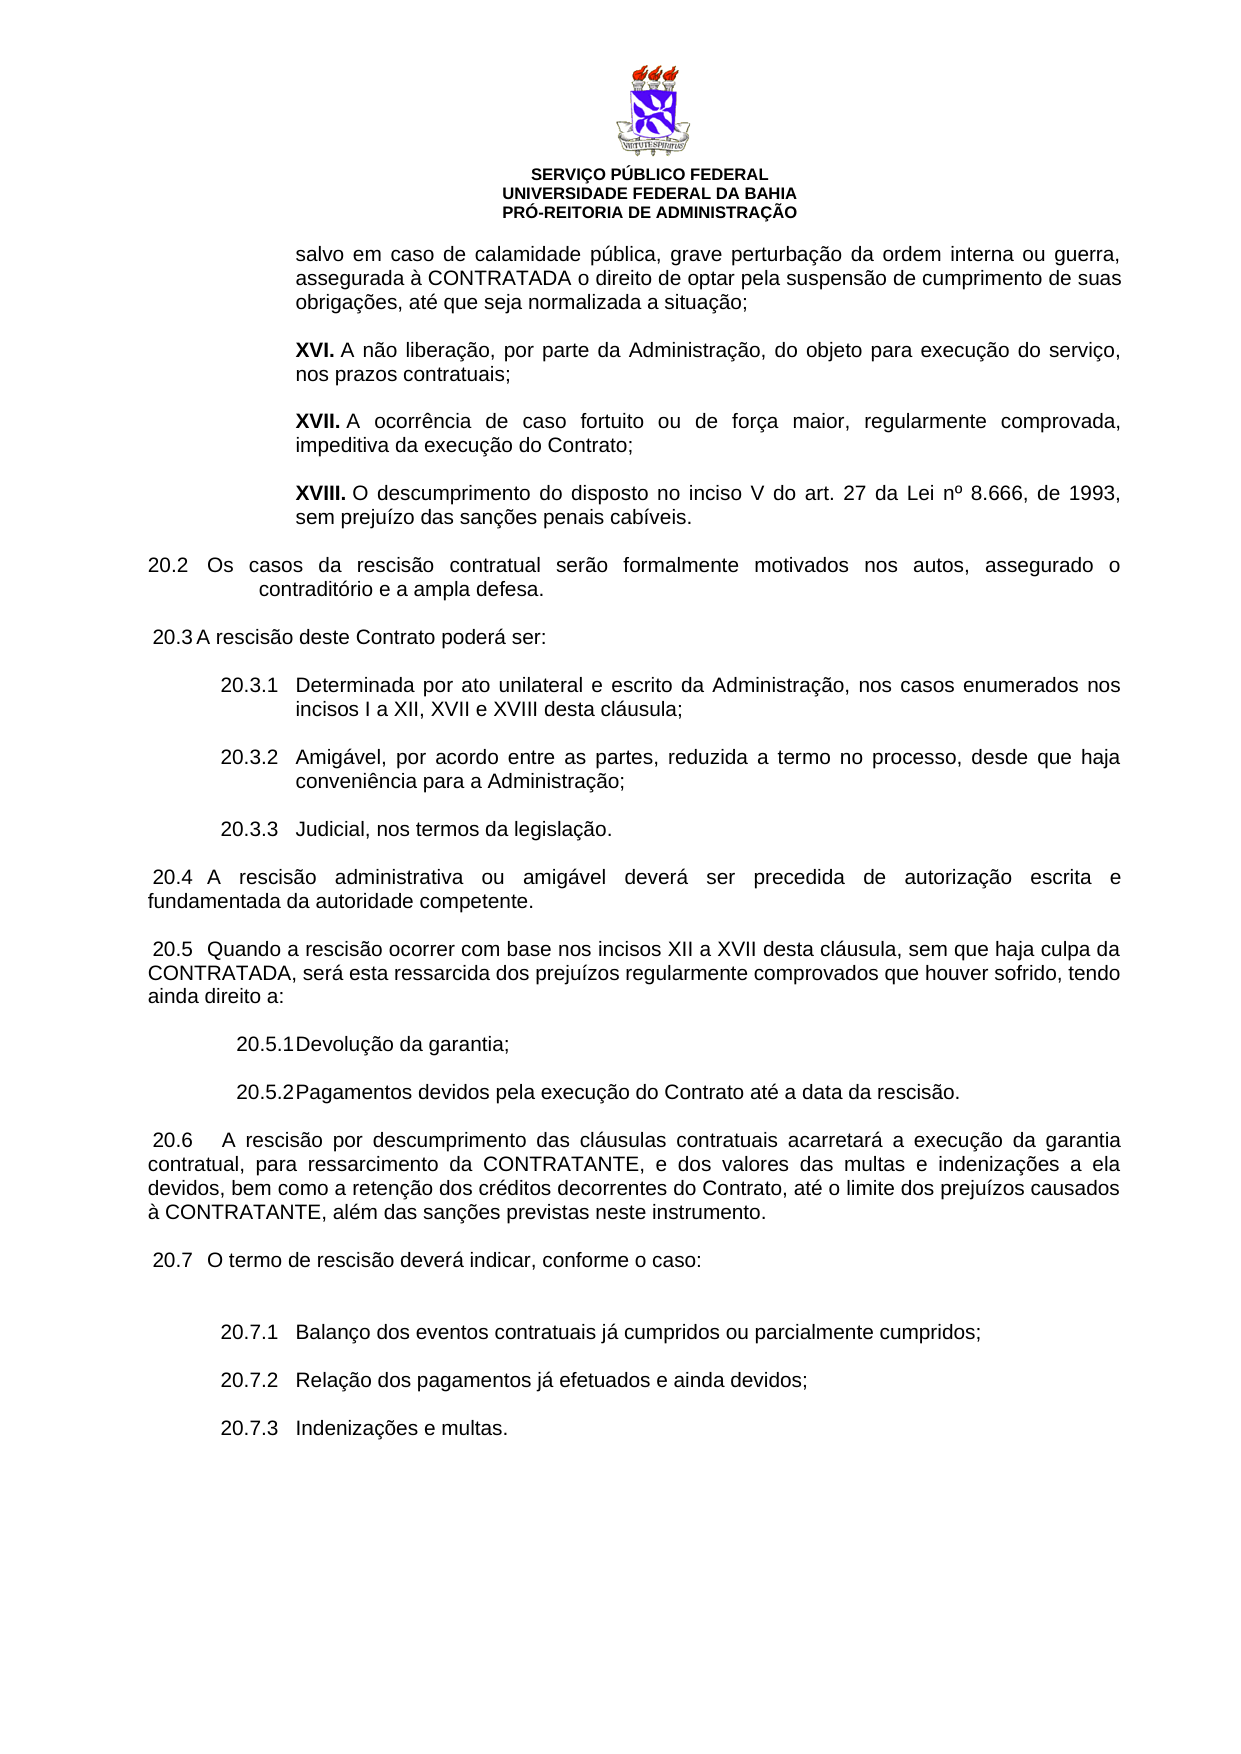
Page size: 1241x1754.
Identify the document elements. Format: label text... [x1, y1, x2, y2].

list Relação dos pagamentos já efetuados e ainda devidos; [220, 1368, 1122, 1392]
list Determinada por ato unilateral e escrito da Administração, nos casos enumerados nos incisos I a XII, XVII e XVIII desta cláusula; [220, 673, 1122, 721]
picture [616, 64, 691, 158]
list A ocorrência de caso fortuito ou de força maior, regularmente comprovada, impeditiva da execução do Contrato; [295, 409, 1122, 457]
list A rescisão por descumprimento das cláusulas contratuais acarretará a execução da garantia contratual, para ressarcimento da CONTRATANTE, e dos valores das multas e indenizações a ela devidos, bem como a retenção dos créditos decorrentes do Contrato, até o limite dos prejuízos causados à CONTRATANTE, além das sanções previstas neste instrumento. [148, 1128, 1122, 1224]
list Amigável, por acordo entre as partes, reduzida a termo no processo, desde que haja conveniência para a Administração; [220, 745, 1122, 793]
list Quando a rescisão ocorrer com base nos incisos XII a XVII desta cláusula, sem que haja culpa da CONTRATADA, será esta ressarcida dos prejuízos regularmente comprovados que houver sofrido, tendo ainda direito a: [148, 936, 1122, 1008]
list A rescisão deste Contrato poderá ser: [152, 625, 1122, 649]
list A não liberação, por parte da Administração, do objeto para execução do serviço, nos prazos contratuais; [295, 337, 1122, 385]
list Indenizações e multas. [220, 1416, 1122, 1439]
list O descumprimento do disposto no inciso V do art. 27 da Lei nº 8.666, de 1993, sem prejuízo das sanções penais cabíveis. [295, 481, 1122, 529]
list Pagamentos devidos pela execução do Contrato até a data da rescisão. [236, 1080, 1122, 1104]
list Devolução da garantia; [236, 1032, 1122, 1056]
list Os casos da rescisão contratual serão formalmente motivados nos autos, assegurado o contraditório e a ampla defesa. [148, 553, 1122, 601]
list O termo de rescisão deverá indicar, conforme o caso: [152, 1248, 1122, 1272]
list Judicial, nos termos da legislação. [220, 817, 1122, 841]
list A rescisão administrativa ou amigável deverá ser precedida de autorização escrita e fundamentada da autoridade competente. [148, 864, 1122, 912]
list Balanço dos eventos contratuais já cumpridos ou parcialmente cumpridos; [220, 1320, 1122, 1344]
